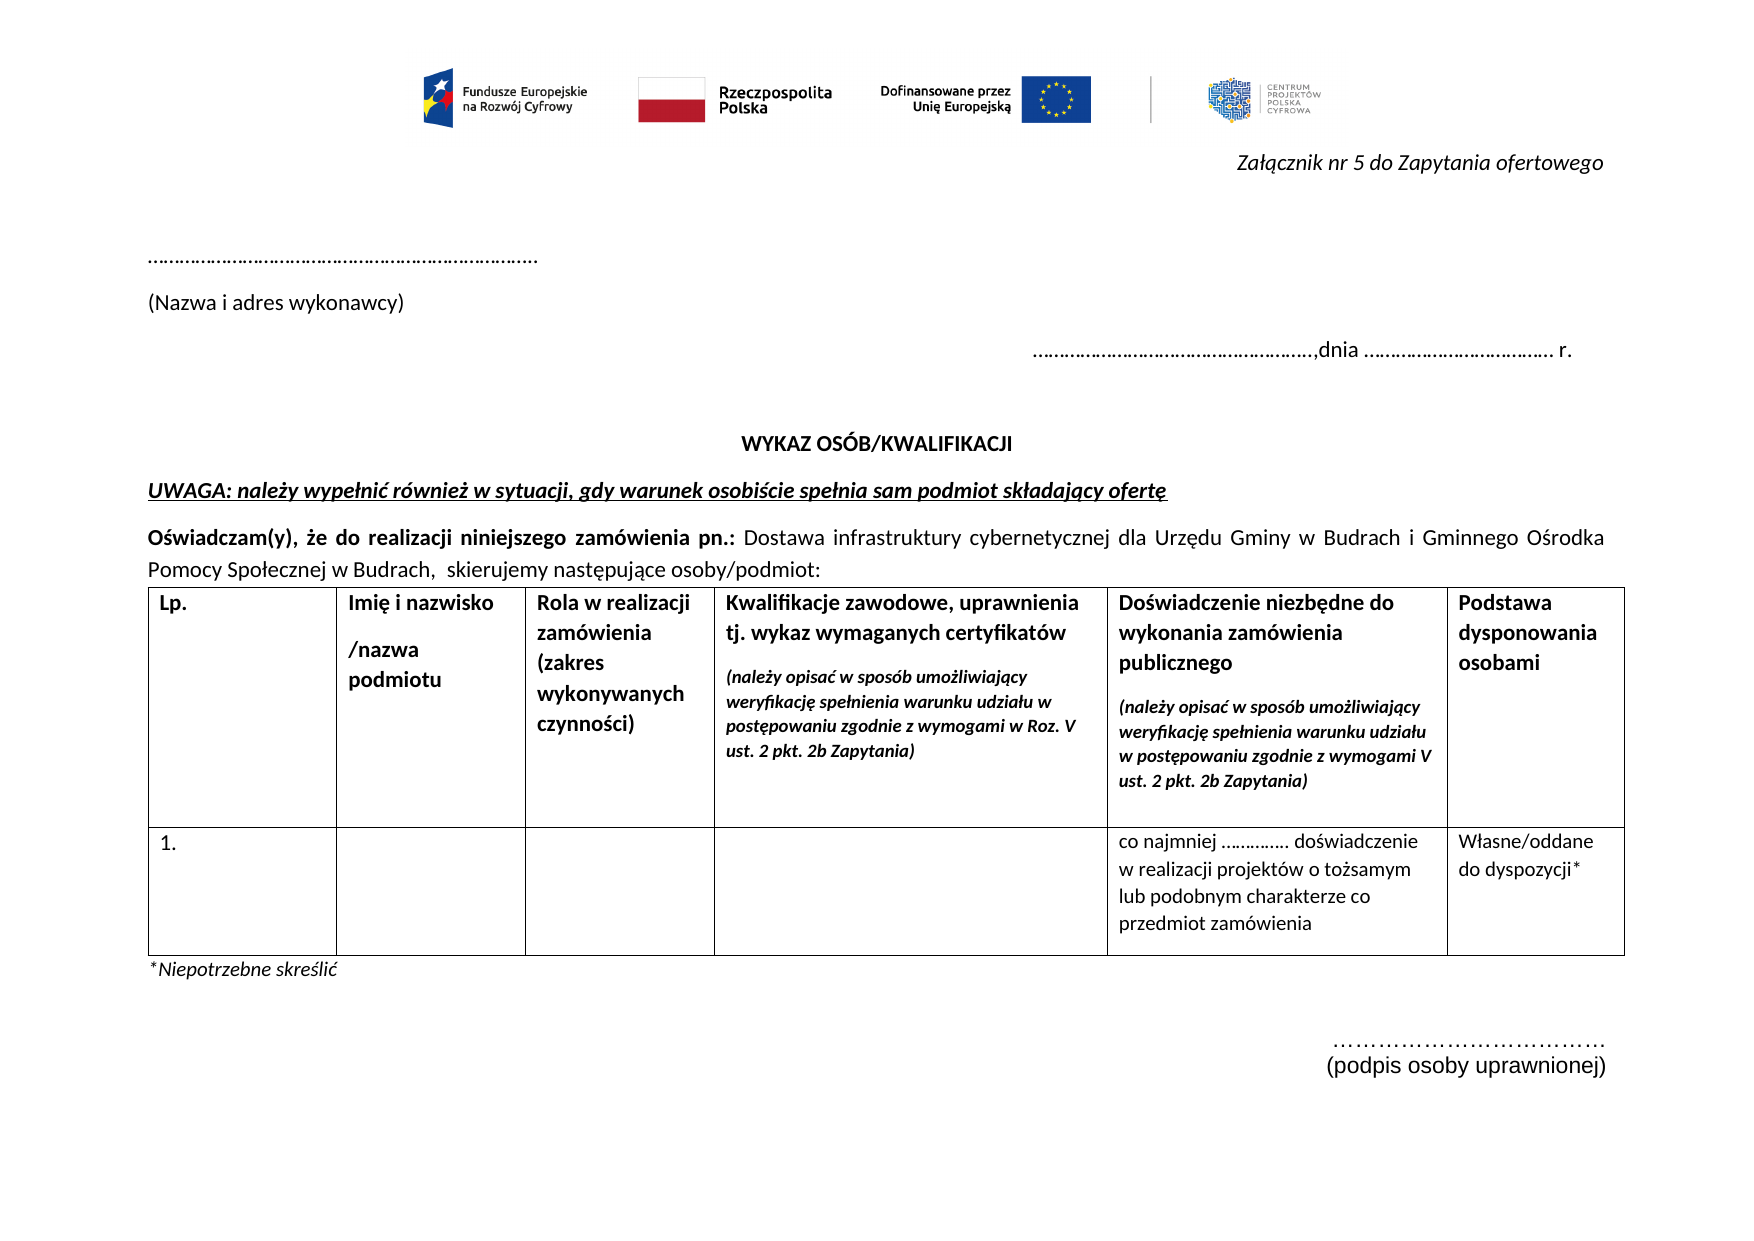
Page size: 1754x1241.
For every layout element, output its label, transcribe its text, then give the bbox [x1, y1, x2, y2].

table_header Doświadczenie niezbędne do wykonania zamówienia publicznego (należy opisać w sposób umożliwiający weryfikację spełnienia warunku udziału w postępowaniu zgodnie z wymogami V ust. 2 pkt. 2b Zapytania) [1108, 588, 1447, 827]
table_header Lp. [149, 588, 336, 827]
picture [404, 48, 1350, 147]
text *Niepotrzebne skreślić [148, 956, 1606, 981]
table_header Imię i nazwisko /nazwa podmiotu [337, 588, 525, 827]
text ……………………………… [738, 1026, 1606, 1052]
text ……………………………………………………………….. [148, 241, 1606, 269]
table_header Podstawa dysponowania osobami [1448, 588, 1624, 827]
text WYKAZ OSÓB/KWALIFIKACJI [148, 429, 1606, 457]
table_cell [715, 828, 1107, 955]
text (Nazwa i adres wykonawcy) [148, 288, 1606, 316]
table_cell [337, 828, 525, 955]
table_cell [526, 828, 714, 955]
table_header Rola w realizacji zamówienia (zakres wykonywanych czynności) [526, 588, 714, 827]
table_cell 1. [149, 828, 336, 955]
table_cell Własne/oddane do dyspozycji* [1448, 828, 1624, 955]
text ……………………………………………..,dnia ……………………………… r. [148, 335, 1606, 363]
table_cell co najmniej ………….. doświadczenie w realizacji projektów o tożsamym lub podobnym charakterze co przedmiot zamówienia [1108, 828, 1447, 955]
text Załącznik nr 5 do Zapytania ofertowego [148, 148, 1606, 176]
table_header Kwalifikacje zawodowe, uprawnienia tj. wykaz wymaganych certyfikatów (należy opisać w sposób umożliwiający weryfikację spełnienia warunku udziału w postępowaniu zgodnie z wymogami w Roz. V ust. 2 pkt. 2b Zapytania) [715, 588, 1107, 827]
text UWAGA: należy wypełnić również w sytuacji, gdy warunek osobiście spełnia sam podmiot składający ofertę [148, 476, 1606, 504]
text Oświadczam(y), że do realizacji niniejszego zamówienia pn.: Dostawa infrastruktury cybernetycznej dla Urzędu Gminy w Budrach i Gminnego Ośrodka Pomocy Społecznej w Budrach, skierujemy następujące osoby/podmiot: [148, 523, 1606, 583]
text (podpis osoby uprawnionej) [148, 1052, 1606, 1079]
